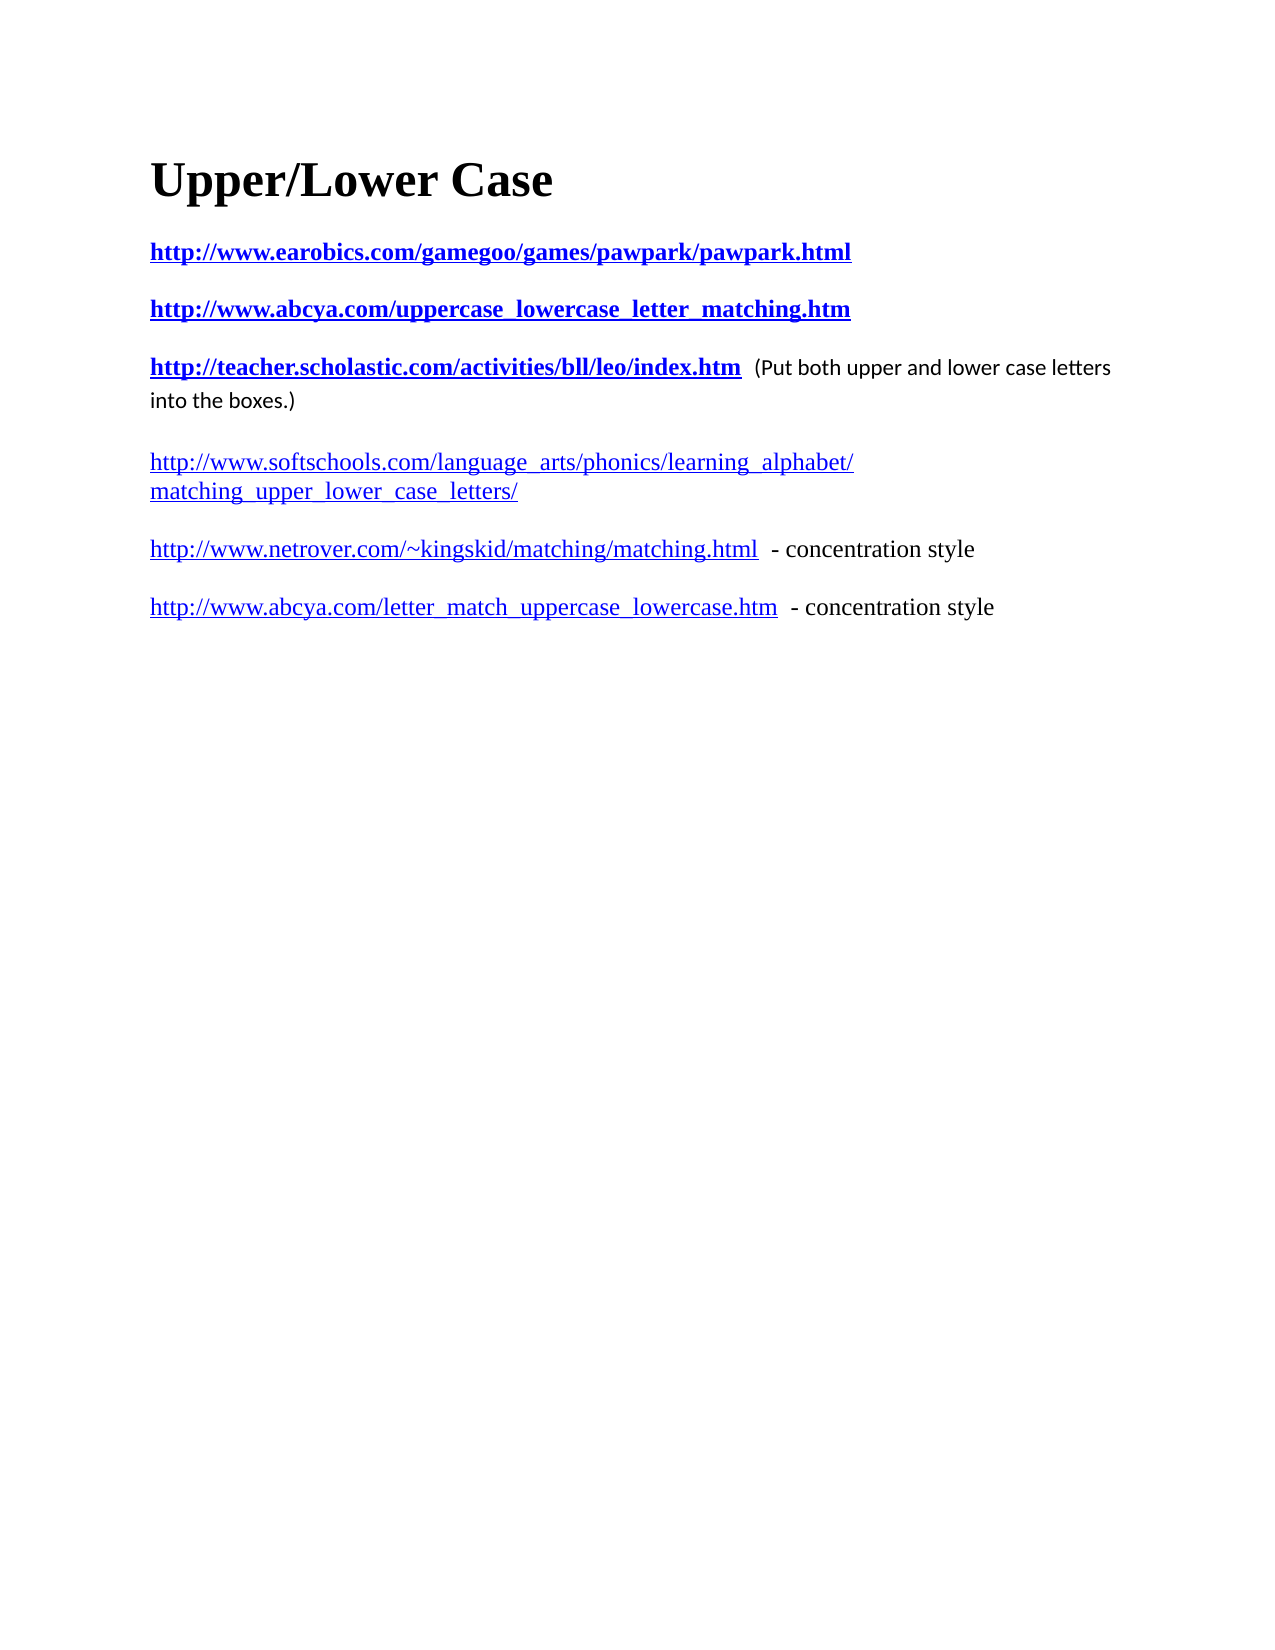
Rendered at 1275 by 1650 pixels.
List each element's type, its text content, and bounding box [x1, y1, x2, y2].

text http://teacher.scholastic.com/activities/bll/leo/index.htm (Put both upper and lower case letters into the boxes.) [150, 352, 1125, 414]
text http://www.earobics.com/gamegoo/games/pawpark/pawpark.html [150, 237, 1125, 265]
text Upper/Lower Case [150, 150, 1125, 207]
text http://www.softschools.com/language_arts/phonics/learning_alphabet/matching_upper_lower_case_letters/ [150, 447, 1125, 504]
text http://www.netrover.com/~kingskid/matching/matching.html - concentration style [150, 534, 1125, 562]
text http://www.abcya.com/uppercase_lowercase_letter_matching.htm [150, 294, 1125, 323]
text http://www.abcya.com/letter_match_uppercase_lowercase.htm - concentration style [150, 592, 1125, 620]
